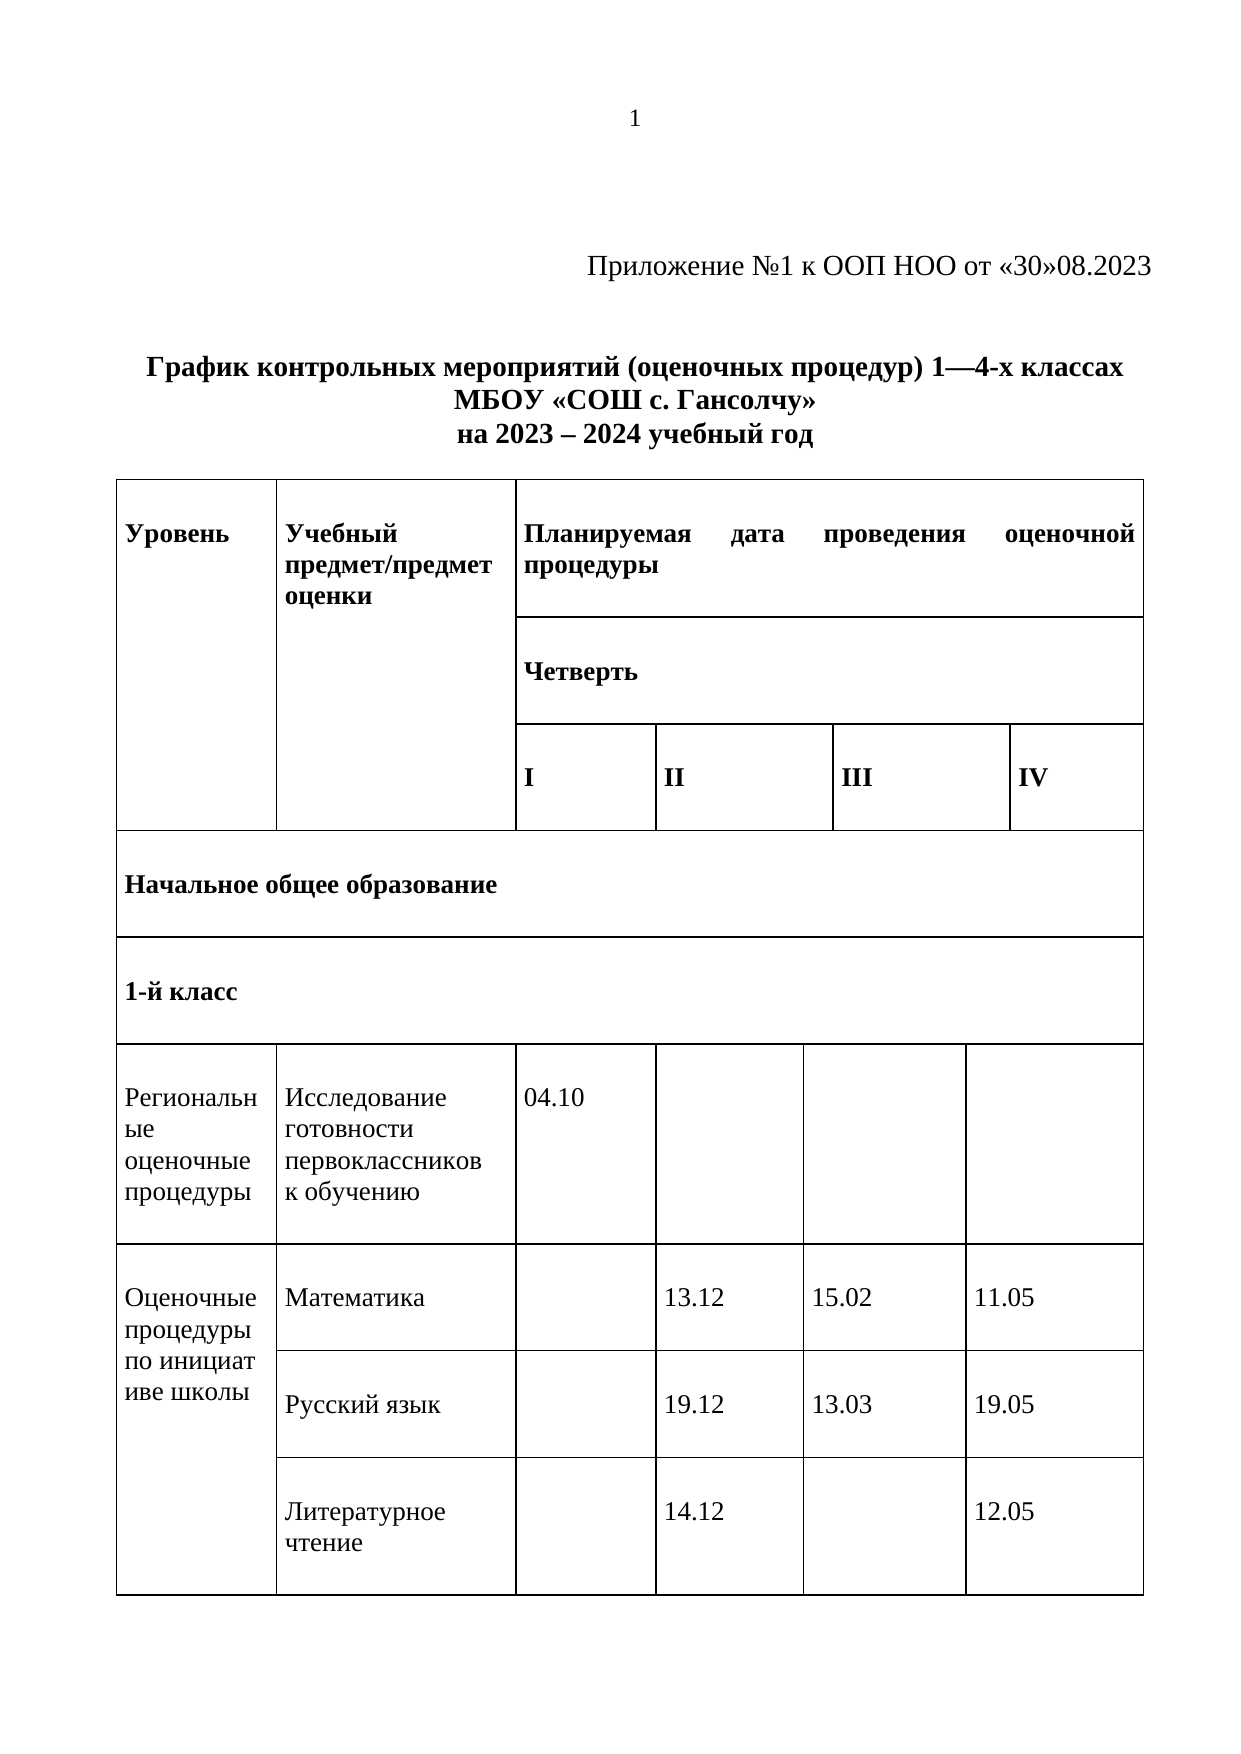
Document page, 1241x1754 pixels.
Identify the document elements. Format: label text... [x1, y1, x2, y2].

table_cell I [517, 725, 655, 829]
table_cell 19.12 [657, 1351, 803, 1456]
table_cell Региональные оценочные процедуры [117, 1045, 276, 1243]
table_cell 11.05 [967, 1245, 1143, 1350]
table_cell Русский язык [277, 1351, 515, 1456]
table_cell Исследование готовности первоклассников к обучению [277, 1045, 515, 1243]
table_cell Литературное чтение [277, 1458, 515, 1594]
table_cell 1-й класс [117, 938, 1143, 1043]
table_cell Оценочные процедуры по инициативе школы [117, 1245, 276, 1594]
table_cell 19.05 [967, 1351, 1143, 1456]
table_cell [517, 1245, 655, 1350]
table_cell 13.12 [657, 1245, 803, 1350]
table_cell [804, 1458, 965, 1594]
text График контрольных мероприятий (оценочных процедур) 1—4-х классах МБОУ «СОШ с. Гансолчу» [118, 349, 1152, 416]
table_cell 12.05 [967, 1458, 1143, 1594]
table_cell IV [1011, 725, 1143, 829]
table_header Планируемая дата проведения оценочной процедуры [517, 480, 1143, 616]
table_cell [517, 1458, 655, 1594]
table_cell [657, 1045, 803, 1243]
table_cell Математика [277, 1245, 515, 1350]
table_cell Начальное общее образование [117, 831, 1143, 936]
table_cell 14.12 [657, 1458, 803, 1594]
table_header Уровень [117, 480, 276, 829]
table_cell [967, 1045, 1143, 1243]
table_cell 13.03 [804, 1351, 965, 1456]
table_cell Четверть [517, 618, 1143, 723]
table_cell 04.10 [517, 1045, 655, 1243]
table_cell II [657, 725, 832, 829]
table_cell III [834, 725, 1009, 829]
table_cell [517, 1351, 655, 1456]
text на 2023 – 2024 учебный год [118, 416, 1152, 449]
table_header Учебный предмет/предмет оценки [277, 480, 515, 829]
table_cell [804, 1045, 965, 1243]
text Приложение №1 к ООП НОО от «30»08.2023 [118, 248, 1152, 282]
table_cell 15.02 [804, 1245, 965, 1350]
